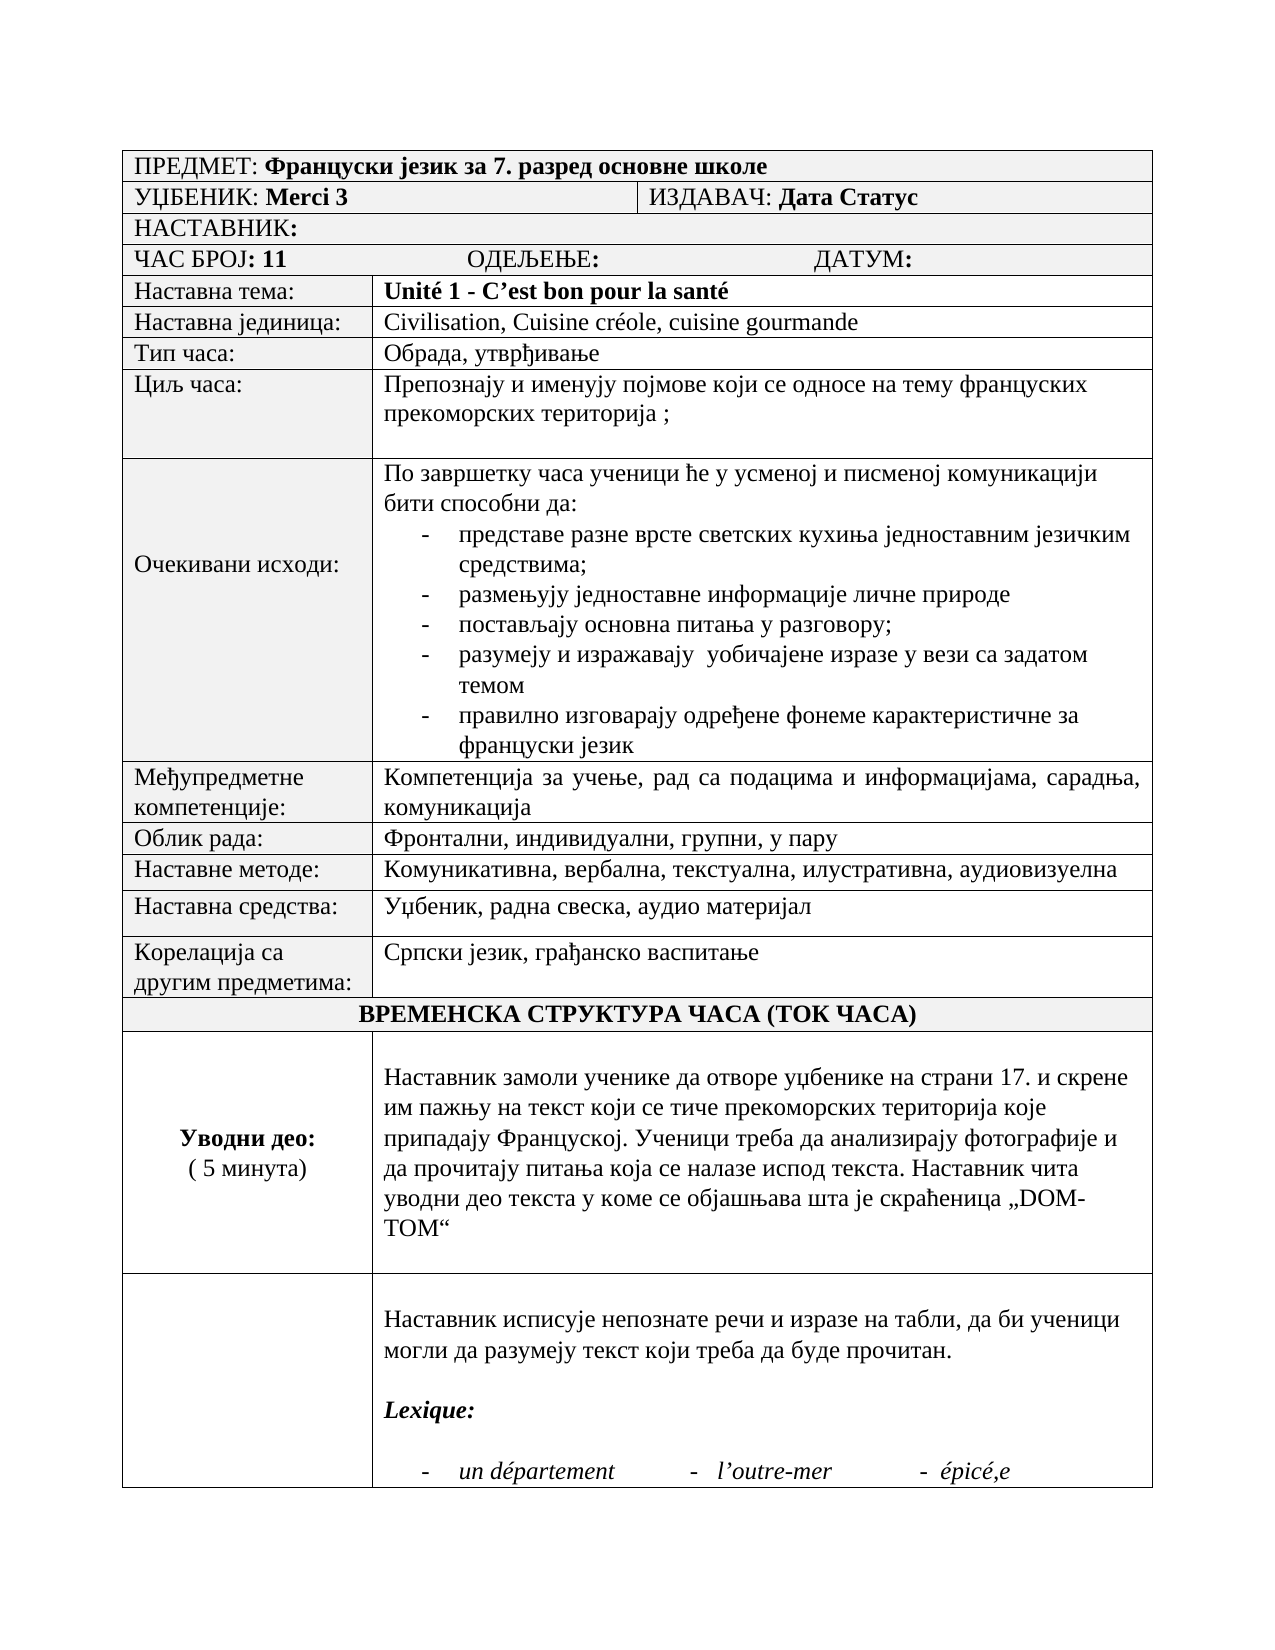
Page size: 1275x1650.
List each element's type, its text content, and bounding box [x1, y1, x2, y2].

table_cell Обрада, утврђивање [373, 338, 1152, 368]
table_cell УЏБЕНИК: Merci 3 [123, 182, 637, 212]
table_cell ЧАС БРОЈ: 11 [123, 245, 456, 275]
table_cell Наставна средства: [123, 891, 372, 936]
table_cell Компетенција за учење, рад са подацима и информацијама, сарадња, комуникација [373, 762, 1152, 822]
table_cell Уводни део: ( 5 минута) [123, 1032, 372, 1273]
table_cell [123, 1274, 372, 1487]
table_cell Српски језик, грађанско васпитање [373, 937, 1152, 997]
table_cell НАСТАВНИК: [123, 214, 1152, 243]
table_cell ОДЕЉЕЊЕ: [456, 245, 803, 275]
table_cell Очекивани исходи: [123, 459, 372, 761]
table_cell Фронтални, индивидуални, групни, у пару [373, 823, 1152, 853]
table_cell Civilisation, Cuisine créole, cuisine gourmande [373, 307, 1152, 337]
table_cell Наставна јединица: [123, 307, 372, 337]
table_cell Облик рада: [123, 823, 372, 853]
table_cell Наставне методе: [123, 855, 372, 890]
table_cell Наставна тема: [123, 276, 372, 306]
table_cell Unité 1 - C’est bon pour la santé [373, 276, 1152, 306]
table_cell ДАТУМ: [803, 245, 1152, 275]
table_cell ВРЕМЕНСКА СТРУКТУРА ЧАСА (ТОК ЧАСА) [123, 998, 1152, 1031]
table_header ПРЕДМЕТ: Француски језик за 7. разред основне школе [123, 151, 1152, 181]
table_cell ИЗДАВАЧ: Дата Статус [638, 182, 1152, 212]
table_cell Комуникативнa, вербална, текстуалнa, илустративнa, аудиовизуелнa [373, 855, 1152, 890]
table_cell Препознају и именују појмове који се односе на тему француских прекоморских територија ; [373, 370, 1152, 457]
table_cell Уџбеник, радна свеска, аудио материјал [373, 891, 1152, 936]
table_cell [373, 1274, 1152, 1487]
table_cell По завршетку часа ученици ће у усменој и писменој комуникацији бити способни да: представе разнe врсте светских кухиња једноставним језичким средствима; размењују једноставне информације личне природе постављају основна питања у разговору; разумеју и изражавају уобичајене изразе у вези са задатом темом правилно изговарају одређене фонеме карактеристичне за француски језик [373, 459, 1152, 761]
table_cell Корелација са другим предметима: [123, 937, 372, 997]
table_cell Међупредметне компетенције: [123, 762, 372, 822]
table_cell Наставник замоли ученике да отворе уџбенике на страни 17. и скрене им пажњу на текст који се тиче прекоморских територија које припадају Француској. Ученици треба да анализирају фотографије и да прочитају питања која се налазе испод текста. Наставник чита уводни део текста у коме се објашњава шта је скраћеница „DOM-TOM“ [373, 1032, 1152, 1273]
table_cell Циљ часа: [123, 370, 372, 457]
table_cell Тип часа: [123, 338, 372, 368]
